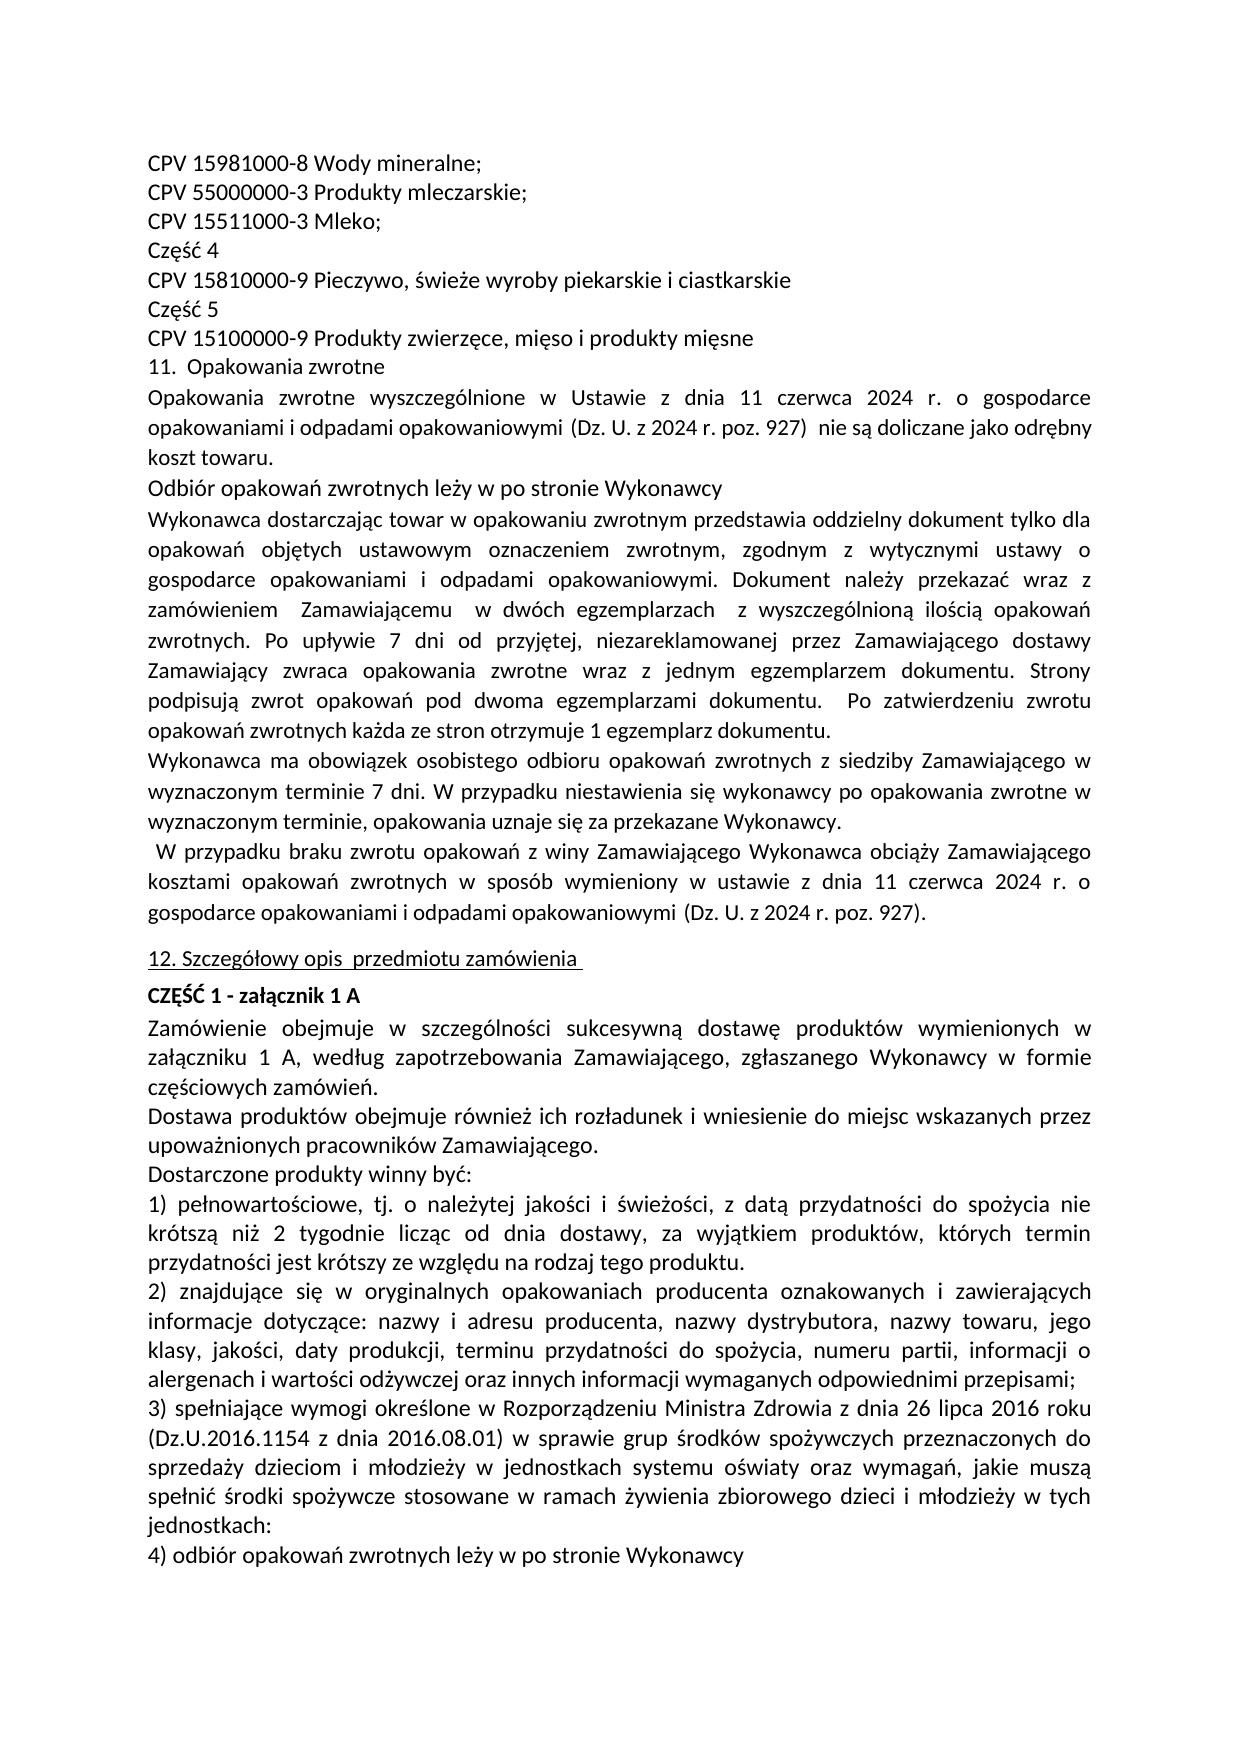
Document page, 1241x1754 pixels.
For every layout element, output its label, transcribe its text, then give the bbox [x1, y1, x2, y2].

text Część 5 [148, 294, 1093, 323]
list Wykonawca dostarczając towar w opakowaniu zwrotnym przedstawia oddzielny dokument tylko dla opakowań objętych ustawowym oznaczeniem zwrotnym, zgodnym z wytycznymi ustawy o gospodarce opakowaniami i odpadami opakowaniowymi. Dokument należy przekazać wraz z zamówieniem Zamawiającemu w dwóch egzemplarzach z wyszczególnioną ilością opakowań zwrotnych. Po upływie 7 dni od przyjętej, niezareklamowanej przez Zamawiającego dostawy Zamawiający zwraca opakowania zwrotne wraz z jednym egzemplarzem dokumentu. Strony podpisują zwrot opakowań pod dwoma egzemplarzami dokumentu. Po zatwierdzeniu zwrotu opakowań zwrotnych każda ze stron otrzymuje 1 egzemplarz dokumentu. [148, 505, 1093, 744]
text 12. Szczegółowy opis przedmiotu zamówienia [148, 944, 1093, 972]
text CPV 15810000-9 Pieczywo, świeże wyroby piekarskie i ciastkarskie [148, 265, 1093, 294]
text 3) spełniające wymogi określone w Rozporządzeniu Ministra Zdrowia z dnia 26 lipca 2016 roku (Dz.U.2016.1154 z dnia 2016.08.01) w sprawie grup środków spożywczych przeznaczonych do sprzedaży dzieciom i młodzieży w jednostkach systemu oświaty oraz wymagań, jakie muszą spełnić środki spożywcze stosowane w ramach żywienia zbiorowego dzieci i młodzieży w tych jednostkach: [148, 1393, 1093, 1540]
text 2) znajdujące się w oryginalnych opakowaniach producenta oznakowanych i zawierających informacje dotyczące: nazwy i adresu producenta, nazwy dystrybutora, nazwy towaru, jego klasy, jakości, daty produkcji, terminu przydatności do spożycia, numeru partii, informacji o alergenach i wartości odżywczej oraz innych informacji wymaganych odpowiednimi przepisami; [148, 1276, 1093, 1393]
text Zamówienie obejmuje w szczególności sukcesywną dostawę produktów wymienionych w załączniku 1 A, według zapotrzebowania Zamawiającego, zgłaszanego Wykonawcy w formie częściowych zamówień. [148, 1013, 1093, 1101]
text CPV 55000000-3 Produkty mleczarskie; [148, 177, 1093, 206]
list 11. Opakowania zwrotne [148, 352, 1093, 381]
text Część 4 [148, 235, 1093, 265]
text CPV 15511000-3 Mleko; [148, 206, 1093, 235]
text 4) odbiór opakowań zwrotnych leży w po stronie Wykonawcy [148, 1540, 1093, 1569]
list Odbiór opakowań zwrotnych leży w po stronie Wykonawcy [148, 473, 1093, 503]
text 1) pełnowartościowe, tj. o należytej jakości i świeżości, z datą przydatności do spożycia nie krótszą niż 2 tygodnie licząc od dnia dostawy, za wyjątkiem produktów, których termin przydatności jest krótszy ze względu na rodzaj tego produktu. [148, 1189, 1093, 1276]
list Opakowania zwrotne wyszczególnione w Ustawie z dnia 11 czerwca 2024 r. o gospodarce opakowaniami i odpadami opakowaniowymi (Dz. U. z 2024 r. poz. 927) nie są doliczane jako odrębny koszt towaru. [148, 383, 1093, 471]
text CPV 15100000-9 Produkty zwierzęce, mięso i produkty mięsne [148, 323, 1093, 352]
list Wykonawca ma obowiązek osobistego odbioru opakowań zwrotnych z siedziby Zamawiającego w wyznaczonym terminie 7 dni. W przypadku niestawienia się wykonawcy po opakowania zwrotne w wyznaczonym terminie, opakowania uznaje się za przekazane Wykonawcy. [148, 747, 1093, 835]
text Dostawa produktów obejmuje również ich rozładunek i wniesienie do miejsc wskazanych przez upoważnionych pracowników Zamawiającego. [148, 1101, 1093, 1159]
list W przypadku braku zwrotu opakowań z winy Zamawiającego Wykonawca obciąży Zamawiającego kosztami opakowań zwrotnych w sposób wymieniony w ustawie z dnia 11 czerwca 2024 r. o gospodarce opakowaniami i odpadami opakowaniowymi (Dz. U. z 2024 r. poz. 927). [148, 837, 1093, 926]
text CZĘŚĆ 1 - załącznik 1 A [148, 981, 1093, 1009]
text CPV 15981000-8 Wody mineralne; [148, 148, 1093, 177]
text Dostarczone produkty winny być: [148, 1159, 1093, 1189]
